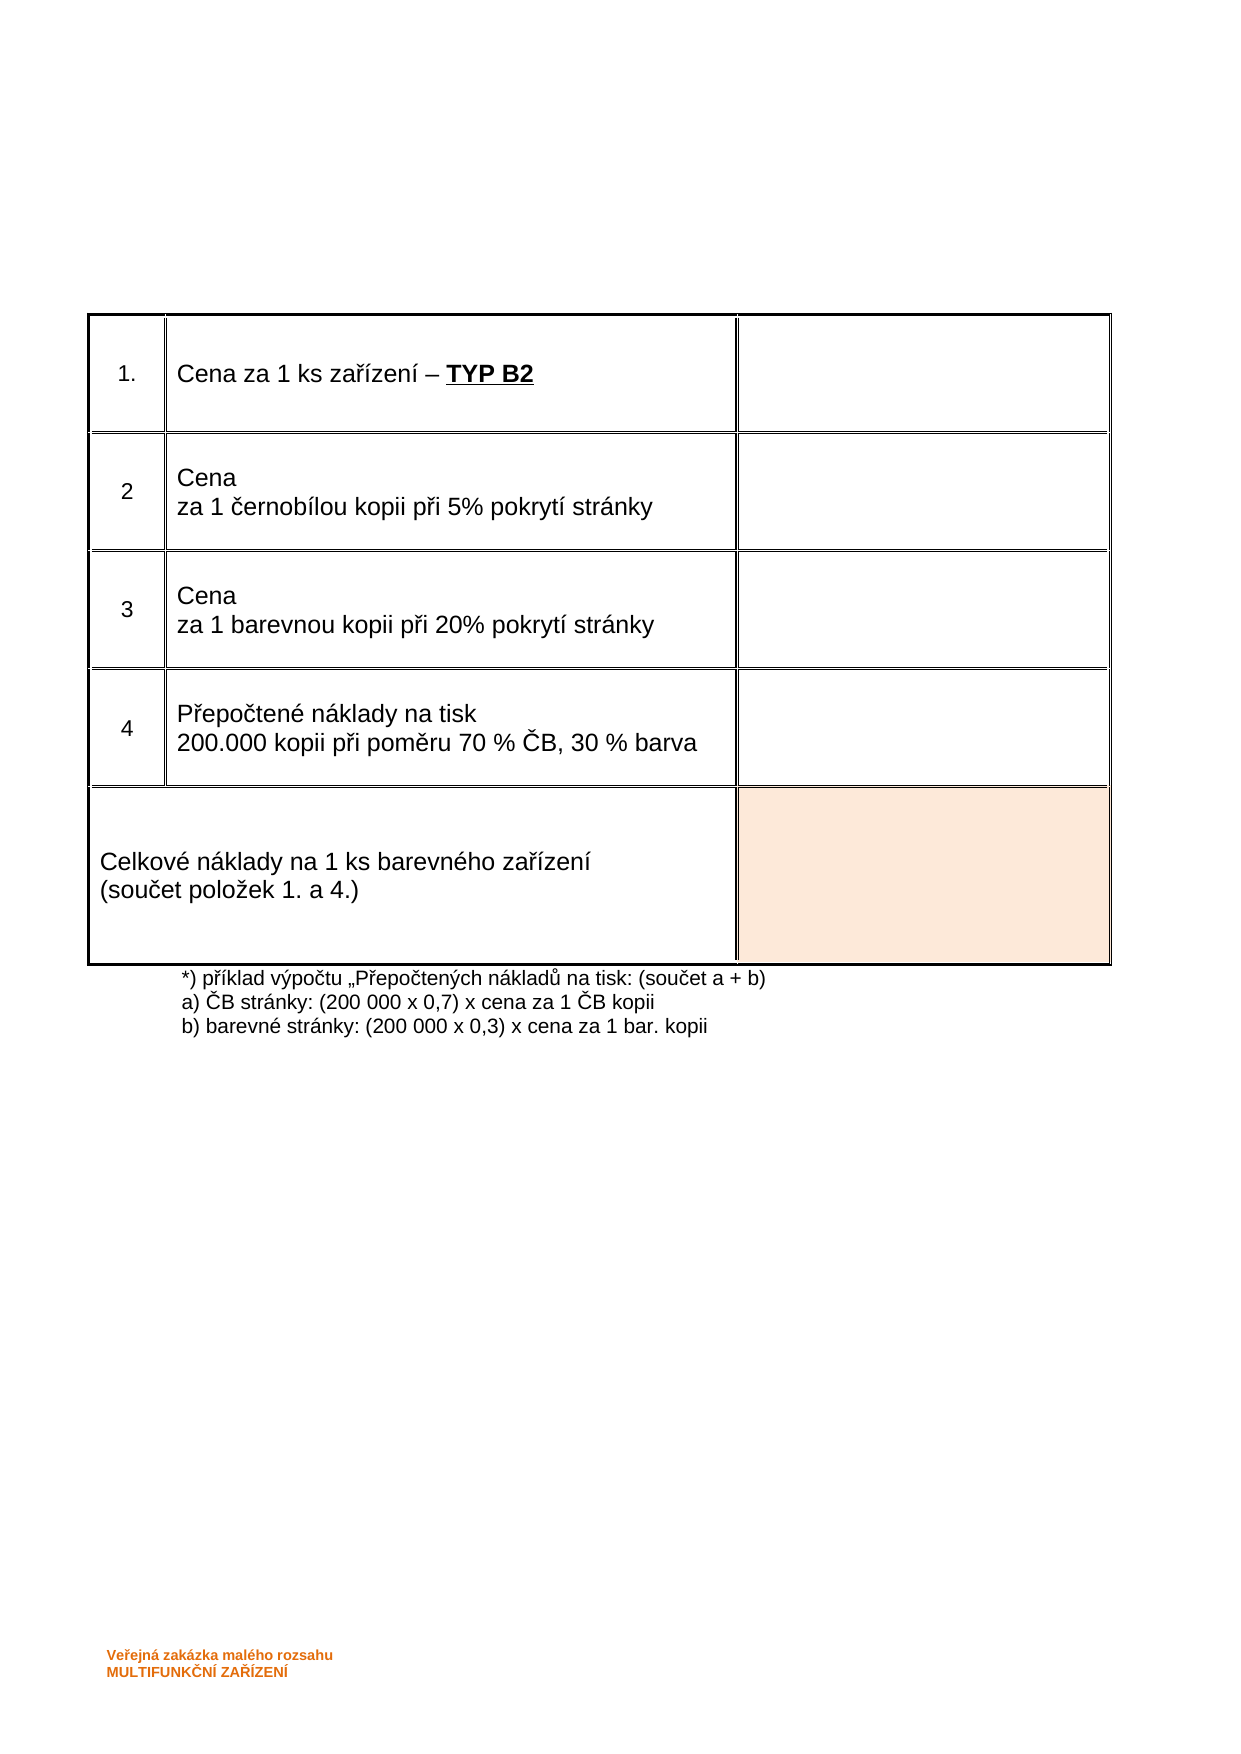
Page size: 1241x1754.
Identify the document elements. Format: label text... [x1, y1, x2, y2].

table_cell 2 [90, 431, 164, 549]
table_cell [739, 667, 1109, 785]
table_cell 3 [90, 549, 164, 667]
text b) barevné stránky: (200 000 x 0,3) x cena za 1 bar. kopii [181, 1013, 1092, 1037]
table_cell [739, 431, 1109, 549]
text *) příklad výpočtu „Přepočtených nákladů na tisk: (součet a + b) [181, 966, 1092, 989]
text a) ČB stránky: (200 000 x 0,7) x cena za 1 ČB kopii [181, 989, 1092, 1013]
table_cell Cena za 1 barevnou kopii při 20% pokrytí stránky [167, 552, 735, 667]
table_header Cena za 1 ks zařízení – TYP B2 [165, 314, 737, 431]
table_cell [739, 549, 1109, 667]
table_cell Cena za 1 černobílou kopii při 5% pokrytí stránky [167, 434, 735, 549]
table_cell Celkové náklady na 1 ks barevného zařízení (součet položek 1. a 4.) [90, 785, 737, 962]
table_cell [737, 785, 1109, 962]
table_cell Přepočtené náklady na tisk 200.000 kopii při poměru 70 % ČB, 30 % barva [167, 670, 735, 785]
table_header [737, 315, 1109, 431]
table_header 1. [90, 316, 165, 431]
table_cell 4 [90, 667, 164, 785]
